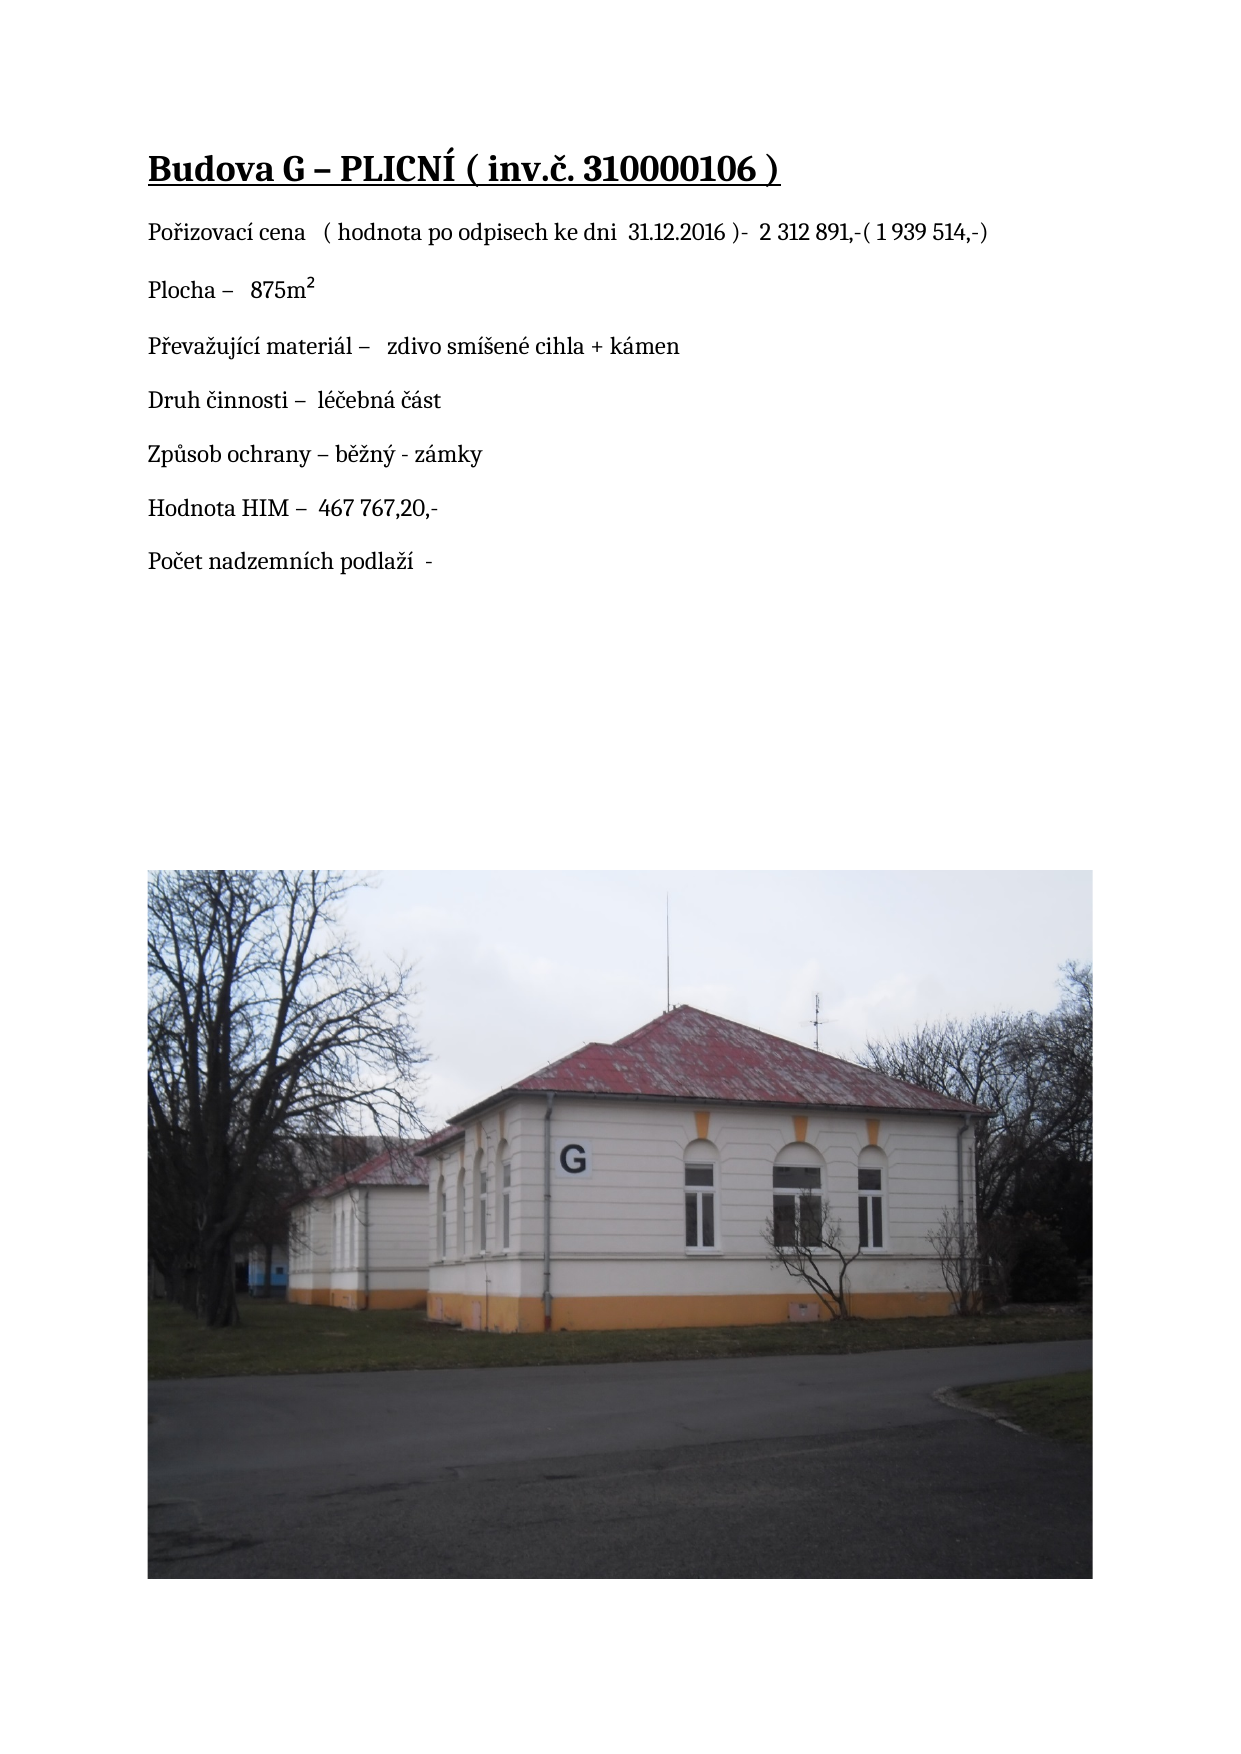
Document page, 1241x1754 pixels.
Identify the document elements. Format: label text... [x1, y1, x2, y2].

text Způsob ochrany – běžný - zámky [148, 439, 1093, 468]
text Počet nadzemních podlaží - [148, 547, 1093, 576]
picture [147, 870, 1093, 1579]
text Budova G – PLICNÍ ( inv.č. 310000106 ) [148, 148, 1093, 191]
text Plocha – 875m² [148, 272, 1093, 306]
text Pořizovací cena ( hodnota po odpisech ke dni 31.12.2016 )- 2 312 891,-( 1 939 514,-) [148, 218, 1093, 247]
text Převažující materiál – zdivo smíšené cihla + kámen [148, 332, 1093, 361]
text Hodnota HIM – 467 767,20,- [148, 493, 1093, 522]
text Druh činnosti – léčebná část [148, 386, 1093, 414]
